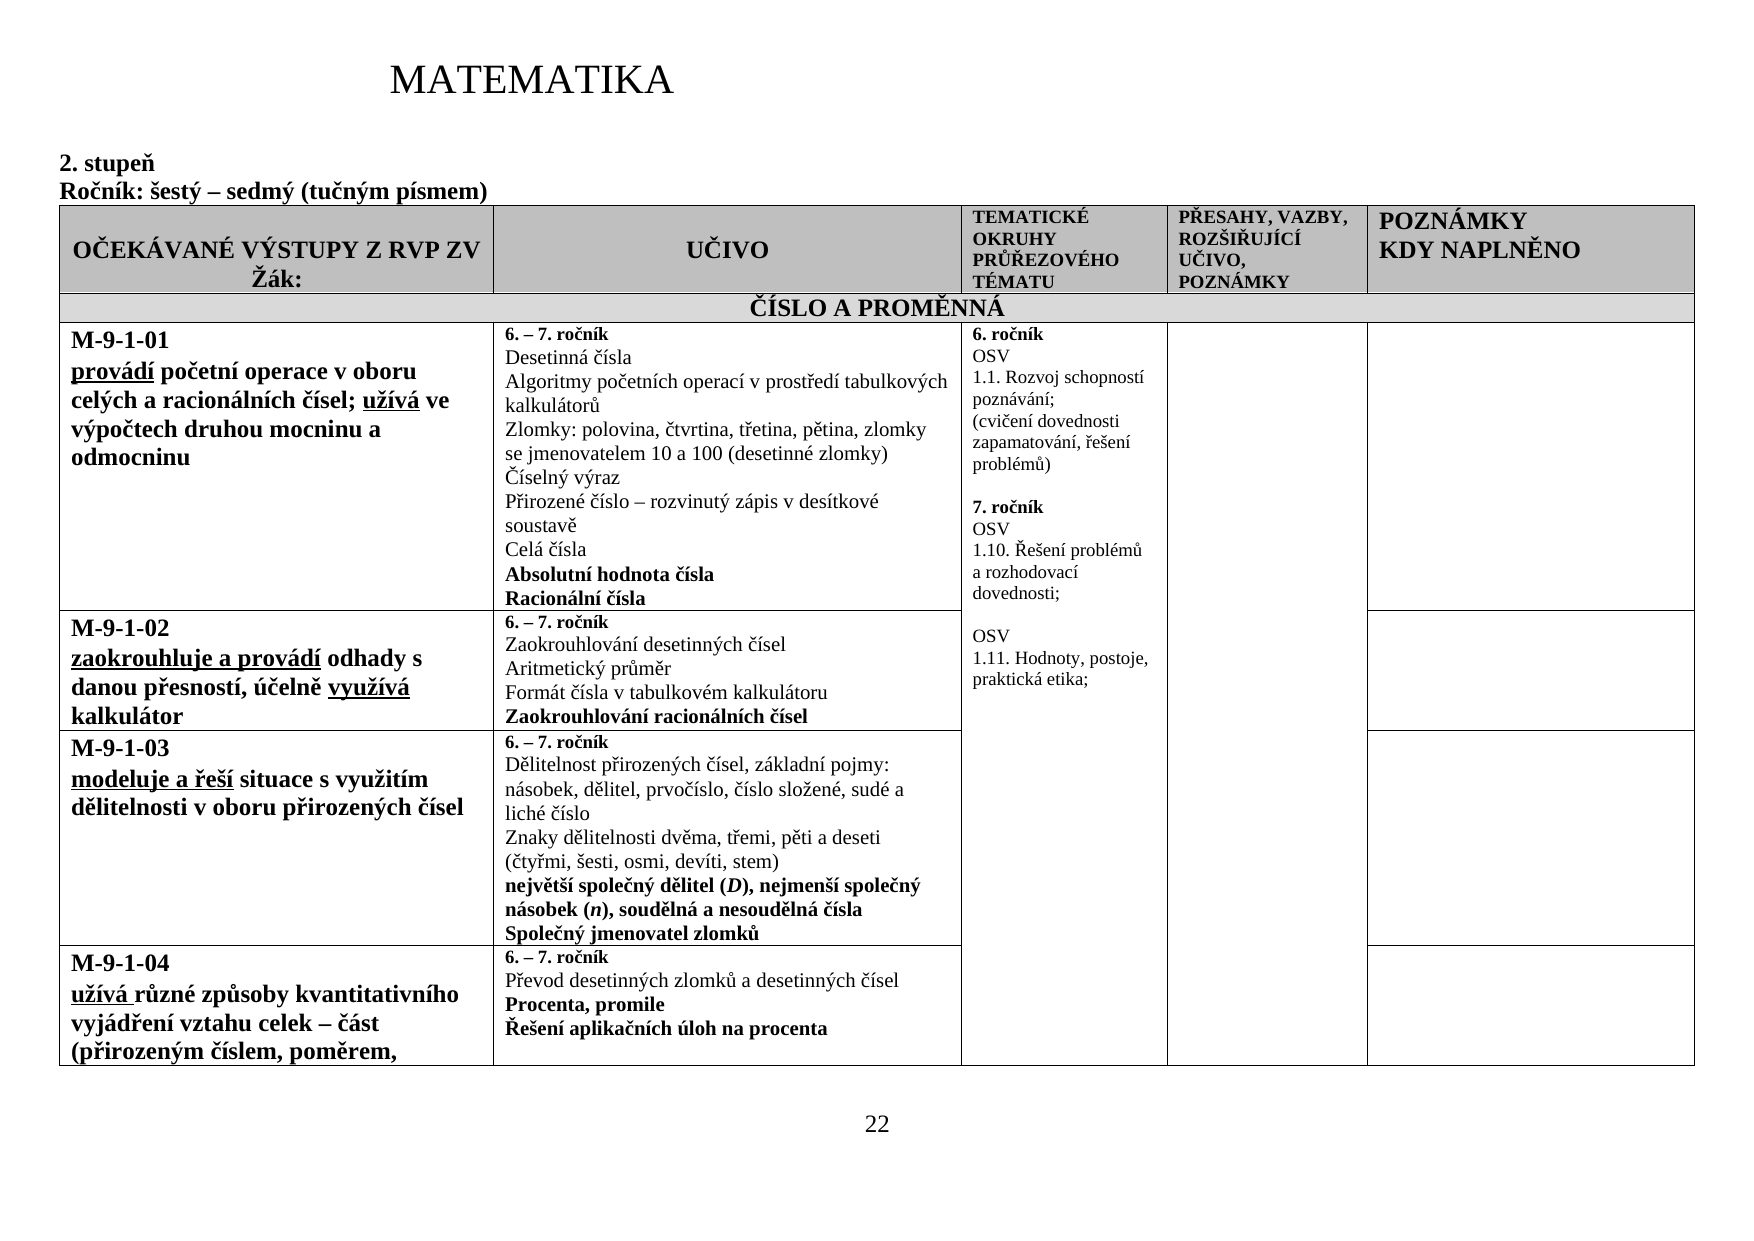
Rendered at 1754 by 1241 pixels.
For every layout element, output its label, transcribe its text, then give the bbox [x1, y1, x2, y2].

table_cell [494, 946, 961, 1065]
table_cell M-9-1-01 provádí početní operace v oboru celých a racionálních čísel; užívá ve výpočtech druhou mocninu a odmocninu [60, 323, 493, 609]
text 2. stupeň [59, 148, 1687, 176]
table_cell 6. ročník OSV 1.1. Rozvoj schopností poznávání; (cvičení dovednosti zapamatování, řešení problémů) 7. ročník OSV 1.10. Řešení problémů a rozhodovací dovednosti; OSV 1.11. Hodnoty, postoje, praktická etika; [962, 323, 1167, 1065]
table_cell ČÍSLO A proměNná [60, 294, 1694, 322]
table_header PŘESAHY, VAZBY, ROZŠIŘUJÍCÍ UČIVO, POZNÁMKY [1168, 206, 1367, 292]
table_header UČIVO [494, 206, 961, 292]
table_header OČEKÁVANÉ VÝSTUPY Z RVP ZV Žák: [60, 206, 493, 292]
table_cell 6. – 7. ročník Desetinná čísla Algoritmy početních operací v prostředí tabulkových kalkulátorů Zlomky: polovina, čtvrtina, třetina, pětina, zlomky se jmenovatelem 100 (desetinné zlomky) Číselný výraz Přirozené číslo – rozvinutý zápis v desítkové soustavě Celá čísla Absolutní hodnota čísla Racionální čísla [494, 323, 961, 609]
table_cell [1368, 611, 1694, 730]
table_cell M-9-1-03 modeluje a řeší situace s využitím dělitelnosti v oboru přirozených čísel [60, 731, 493, 945]
table_header TEMATICKÉ OKRUHY PRŮŘEZOVÉHO TÉMATU [962, 206, 1167, 292]
table_cell 6. – 7. ročník Dělitelnost přirozených čísel, základní pojmy: násobek, dělitel, prvočíslo, číslo složené, sudé a liché číslo Znaky dělitelnosti dvěma, třemi, pěti a deseti (čtyřmi, šesti, osmi, devíti, stem) největší společný dělitel (D), nejmenší společný násobek (n), soudělná a nesoudělná čísla Společný jmenovatel zlomků [494, 731, 961, 945]
table_cell 6. – 7. ročník Zaokrouhlování desetinných čísel Aritmetický průměr Formát čísla v tabulkovém kalkulátoru Zaokrouhlování racionálních čísel [494, 611, 961, 730]
table_cell [1168, 323, 1367, 1065]
table_cell [1368, 323, 1694, 609]
text Ročník: šestý – sedmý (tučným písmem) [59, 176, 1687, 205]
table_cell [1368, 946, 1694, 1065]
table_cell M-9-1-02 zaokrouhluje a provádí odhady s danou přesností, účelně využívá kalkulátor [60, 611, 493, 730]
table_header POZNÁMKY KDY NAPLNĚNO [1368, 206, 1694, 292]
table_cell [1368, 731, 1694, 945]
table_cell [60, 946, 493, 1065]
